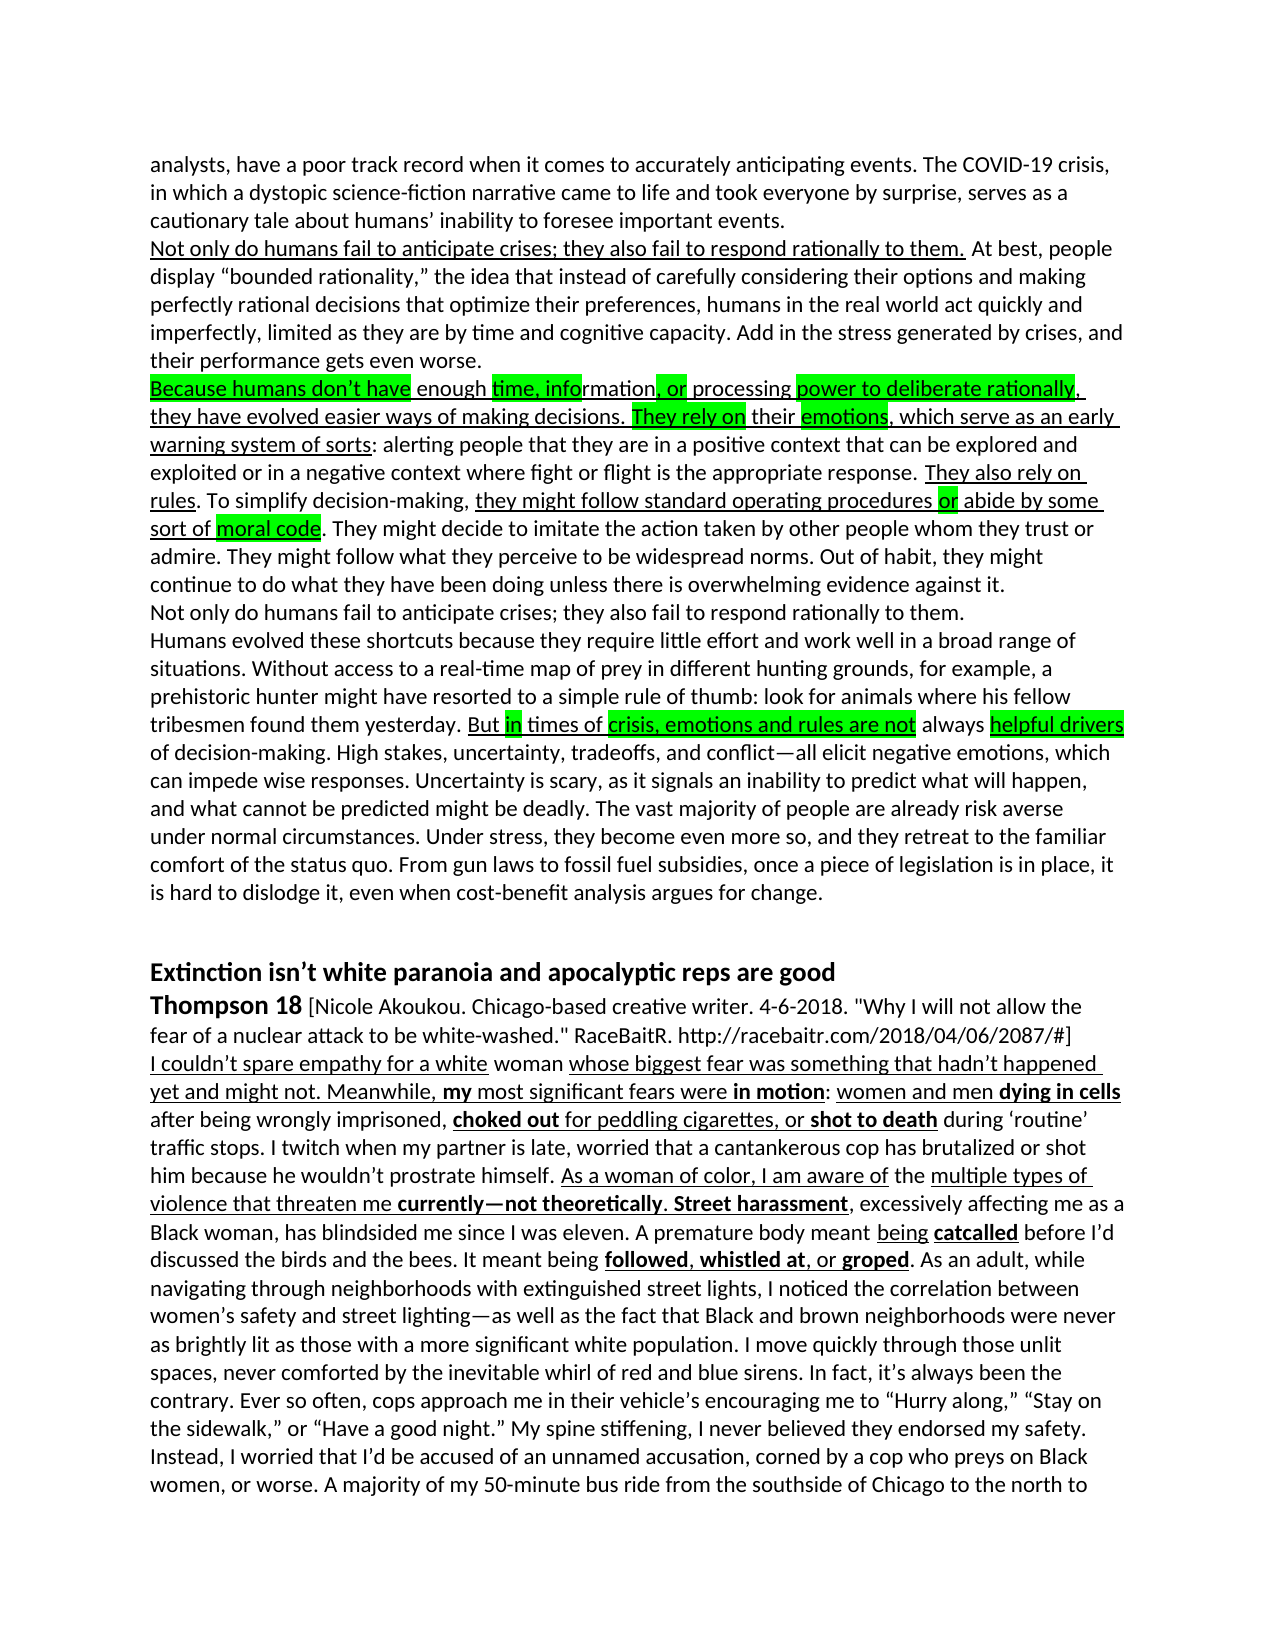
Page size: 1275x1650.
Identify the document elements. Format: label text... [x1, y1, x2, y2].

text Not only do humans fail to anticipate crises; they also fail to respond rationally to them. [150, 598, 1125, 626]
subtitle Extinction isn’t white paranoia and apocalyptic reps are good [150, 955, 1125, 988]
text Not only do humans fail to anticipate crises; they also fail to respond rationally to them. At best, people display “bounded rationality,” the idea that instead of carefully considering their options and making perfectly rational decisions that optimize their preferences, humans in the real world act quickly and imperfectly, limited as they are by time and cognitive capacity. Add in the stress generated by crises, and their performance gets even worse. [150, 234, 1125, 374]
text Because humans don’t have enough time, information, or processing power to deliberate rationally, they have evolved easier ways of making decisions. They rely on their emotions, which serve as an early warning system of sorts: alerting people that they are in a positive context that can be explored and exploited or in a negative context where fight or flight is the appropriate response. They also rely on rules. To simplify decision-making, they might follow standard operating procedures or abide by some sort of moral code. They might decide to imitate the action taken by other people whom they trust or admire. They might follow what they perceive to be widespread norms. Out of habit, they might continue to do what they have been doing unless there is overwhelming evidence against it. [150, 374, 1125, 598]
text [150, 150, 1125, 234]
text Thompson 18 [Nicole Akoukou. Chicago-based creative writer. 4-6-2018. "Why I will not allow the fear of a nuclear attack to be white-washed." RaceBaitR. http://racebaitr.com/2018/04/06/2087/#] [150, 988, 1125, 1049]
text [150, 1049, 1125, 1498]
text Humans evolved these shortcuts because they require little effort and work well in a broad range of situations. Without access to a real-time map of prey in different hunting grounds, for example, a prehistoric hunter might have resorted to a simple rule of thumb: look for animals where his fellow tribesmen found them yesterday. But in times of crisis, emotions and rules are not always helpful drivers of decision-making. High stakes, uncertainty, tradeoffs, and conflict—all elicit negative emotions, which can impede wise responses. Uncertainty is scary, as it signals an inability to predict what will happen, and what cannot be predicted might be deadly. The vast majority of people are already risk averse under normal circumstances. Under stress, they become even more so, and they retreat to the familiar comfort of the status quo. From gun laws to fossil fuel subsidies, once a piece of legislation is in place, it is hard to dislodge it, even when cost-benefit analysis argues for change. [150, 626, 1125, 907]
